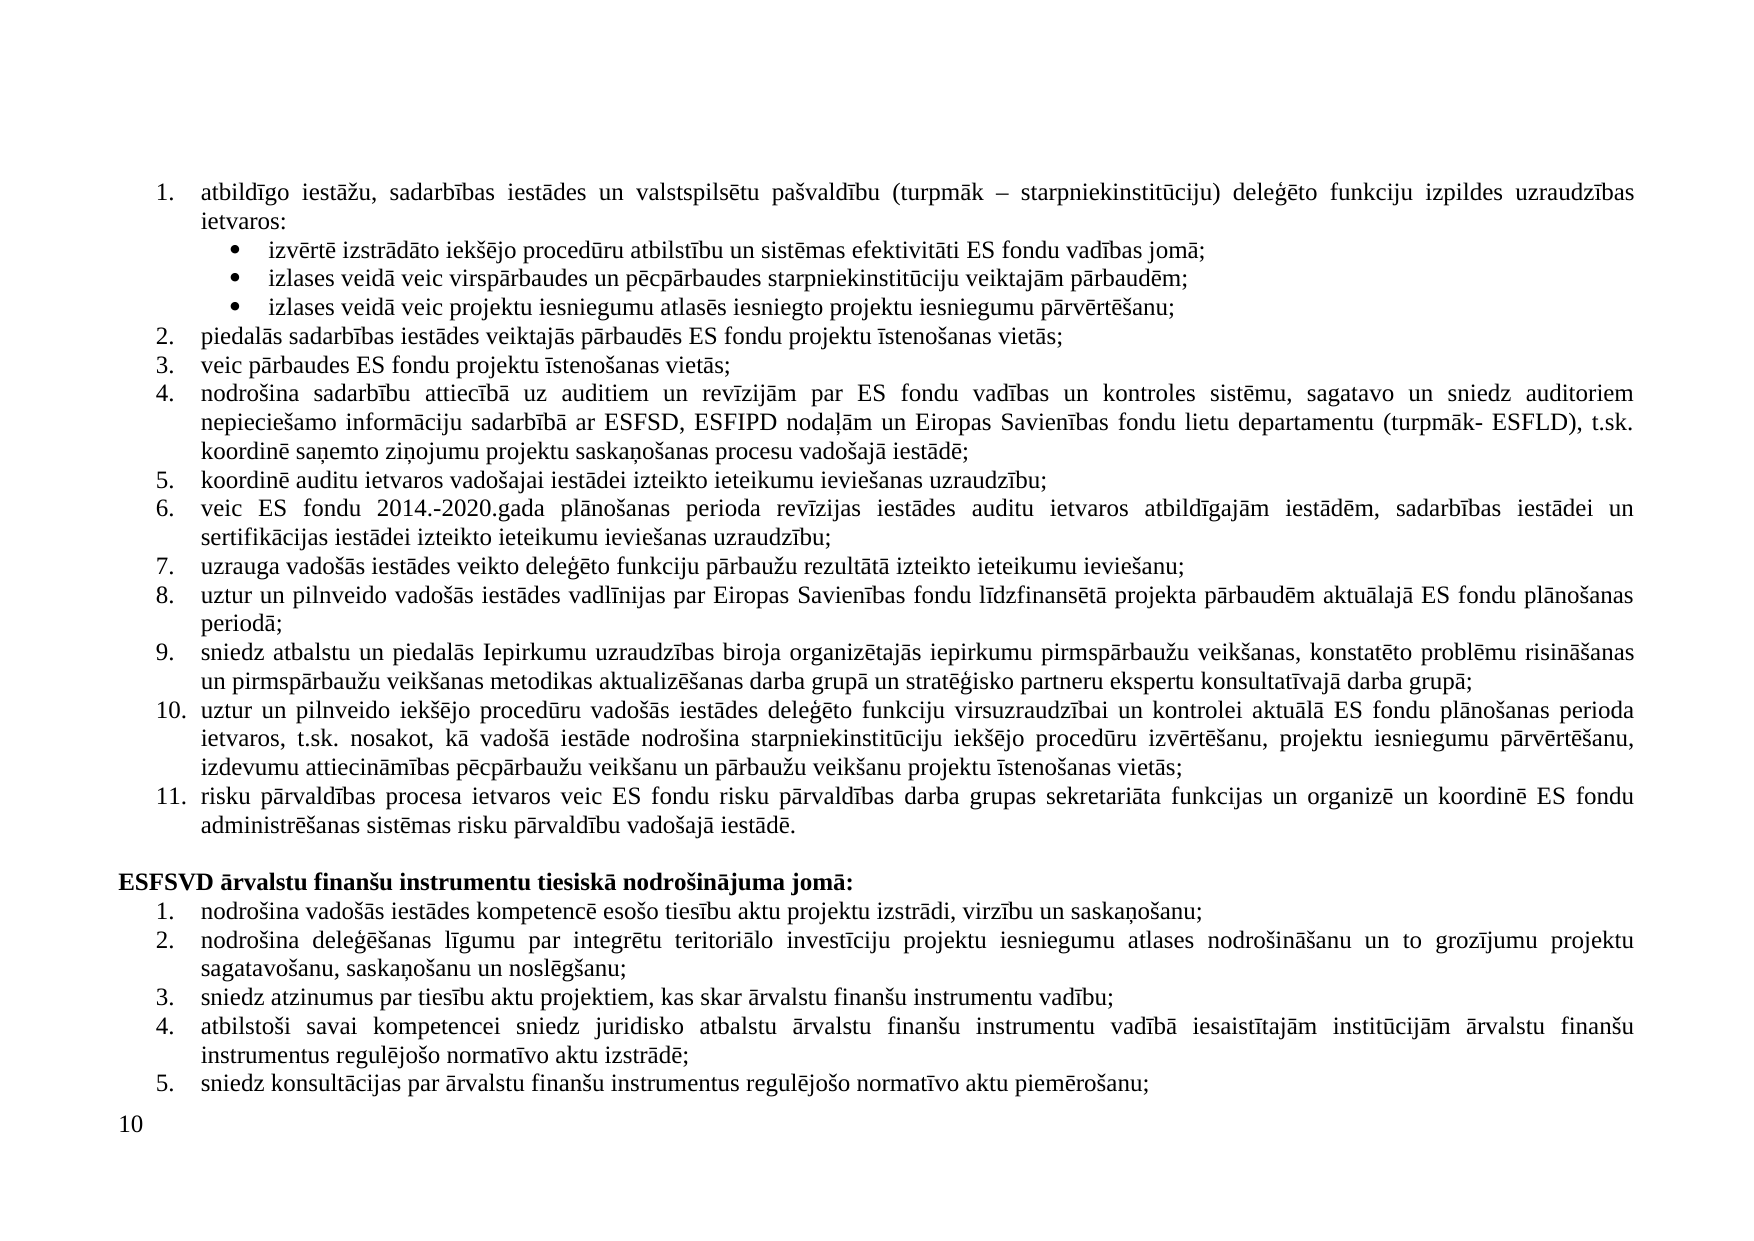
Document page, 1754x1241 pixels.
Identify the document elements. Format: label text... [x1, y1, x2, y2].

list nodrošina vadošās iestādes kompetencē esošo tiesību aktu projektu izstrādi, virzību un saskaņošanu; [156, 896, 1636, 925]
list uztur un pilnveido vadošās iestādes vadlīnijas par Eiropas Savienības fondu līdzfinansētā projekta pārbaudēm aktuālajā ES fondu plānošanas periodā; [156, 580, 1636, 637]
list izlases veidā veic projektu iesniegumu atlasēs iesniegto projektu iesniegumu pārvērtēšanu; [231, 292, 1636, 321]
list sniedz atzinumus par tiesību aktu projektiem, kas skar ārvalstu finanšu instrumentu vadību; [156, 982, 1636, 1011]
list piedalās sadarbības iestādes veiktajās pārbaudēs ES fondu projektu īstenošanas vietās; [156, 321, 1636, 350]
list sniedz konsultācijas par ārvalstu finanšu instrumentus regulējošo normatīvo aktu piemērošanu; [156, 1068, 1636, 1097]
list uzrauga vadošās iestādes veikto deleģēto funkciju pārbaužu rezultātā izteikto ieteikumu ieviešanu; [156, 551, 1636, 580]
list koordinē auditu ietvaros vadošajai iestādei izteikto ieteikumu ieviešanas uzraudzību; [156, 465, 1636, 493]
list veic ES fondu 2014.-2020.gada plānošanas perioda revīzijas iestādes auditu ietvaros atbildīgajām iestādēm, sadarbības iestādei un sertifikācijas iestādei izteikto ieteikumu ieviešanas uzraudzību; [156, 493, 1636, 551]
list uztur un pilnveido iekšējo procedūru vadošās iestādes deleģēto funkciju virsuzraudzībai un kontrolei aktuālā ES fondu plānošanas perioda ietvaros, t.sk. nosakot, kā vadošā iestāde nodrošina starpniekinstitūciju iekšējo procedūru izvērtēšanu, projektu iesniegumu pārvērtēšanu, izdevumu attiecināmības pēcpārbaužu veikšanu un pārbaužu veikšanu projektu īstenošanas vietās; [156, 695, 1636, 781]
list izvērtē izstrādāto iekšējo procedūru atbilstību un sistēmas efektivitāti ES fondu vadības jomā; [231, 235, 1636, 263]
list veic pārbaudes ES fondu projektu īstenošanas vietās; [156, 350, 1636, 378]
list nodrošina sadarbību attiecībā uz auditiem un revīzijām par ES fondu vadības un kontroles sistēmu, sagatavo un sniedz auditoriem nepieciešamo informāciju sadarbībā ar ESFSD, ESFIPD nodaļām un Eiropas Savienības fondu lietu departamentu (turpmāk- ESFLD), t.sk. koordinē saņemto ziņojumu projektu saskaņošanas procesu vadošajā iestādē; [156, 378, 1636, 465]
text ESFSVD ārvalstu finanšu instrumentu tiesiskā nodrošinājuma jomā: [118, 867, 1636, 896]
list atbilstoši savai kompetencei sniedz juridisko atbalstu ārvalstu finanšu instrumentu vadībā iesaistītajām institūcijām ārvalstu finanšu instrumentus regulējošo normatīvo aktu izstrādē; [156, 1011, 1636, 1068]
list sniedz atbalstu un piedalās Iepirkumu uzraudzības biroja organizētajās iepirkumu pirmspārbaužu veikšanas, konstatēto problēmu risināšanas un pirmspārbaužu veikšanas metodikas aktualizēšanas darba grupā un stratēģisko partneru ekspertu konsultatīvajā darba grupā; [156, 637, 1636, 695]
list atbildīgo iestāžu, sadarbības iestādes un valstspilsētu pašvaldību (turpmāk – starpniekinstitūciju) deleģēto funkciju izpildes uzraudzības ietvaros: [156, 177, 1636, 235]
list risku pārvaldības procesa ietvaros veic ES fondu risku pārvaldības darba grupas sekretariāta funkcijas un organizē un koordinē ES fondu administrēšanas sistēmas risku pārvaldību vadošajā iestādē. [156, 781, 1636, 838]
list nodrošina deleģēšanas līgumu par integrētu teritoriālo investīciju projektu iesniegumu atlases nodrošināšanu un to grozījumu projektu sagatavošanu, saskaņošanu un noslēgšanu; [156, 925, 1636, 982]
list izlases veidā veic virspārbaudes un pēcpārbaudes starpniekinstitūciju veiktajām pārbaudēm; [231, 263, 1636, 292]
